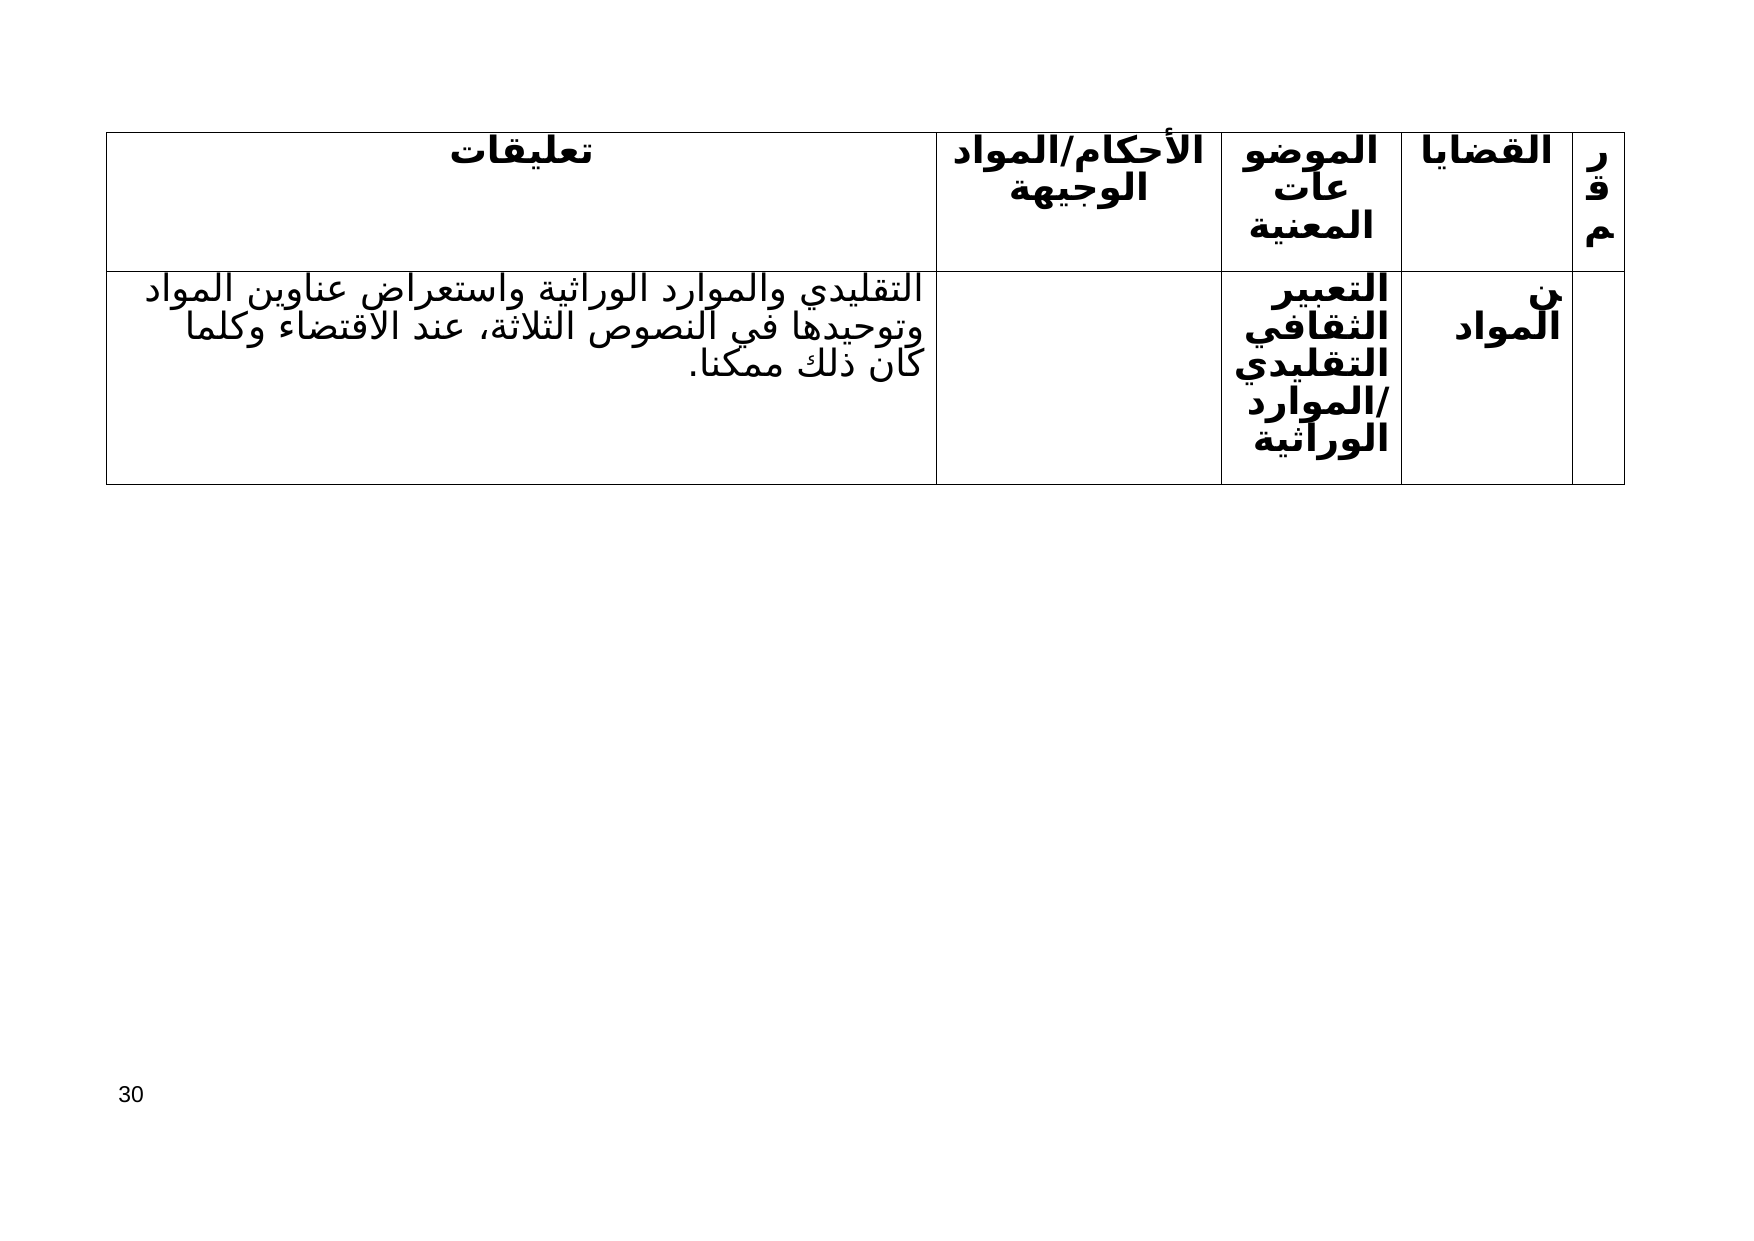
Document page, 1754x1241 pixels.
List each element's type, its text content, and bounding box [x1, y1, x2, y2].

table_header الموضوعات المعنية [1222, 133, 1401, 271]
table_cell 17 [1573, 272, 1624, 484]
table_cell [937, 272, 1221, 484]
table_cell بنية النص وعناوين المواد [1402, 272, 1572, 484]
table_header تعليقات [107, 133, 936, 271]
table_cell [107, 272, 936, 484]
table_header رقم [1573, 133, 1624, 271]
table_header القضايا [1402, 133, 1572, 271]
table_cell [1222, 272, 1401, 484]
table_header الأحكام/المواد الوجيهة [937, 133, 1221, 271]
